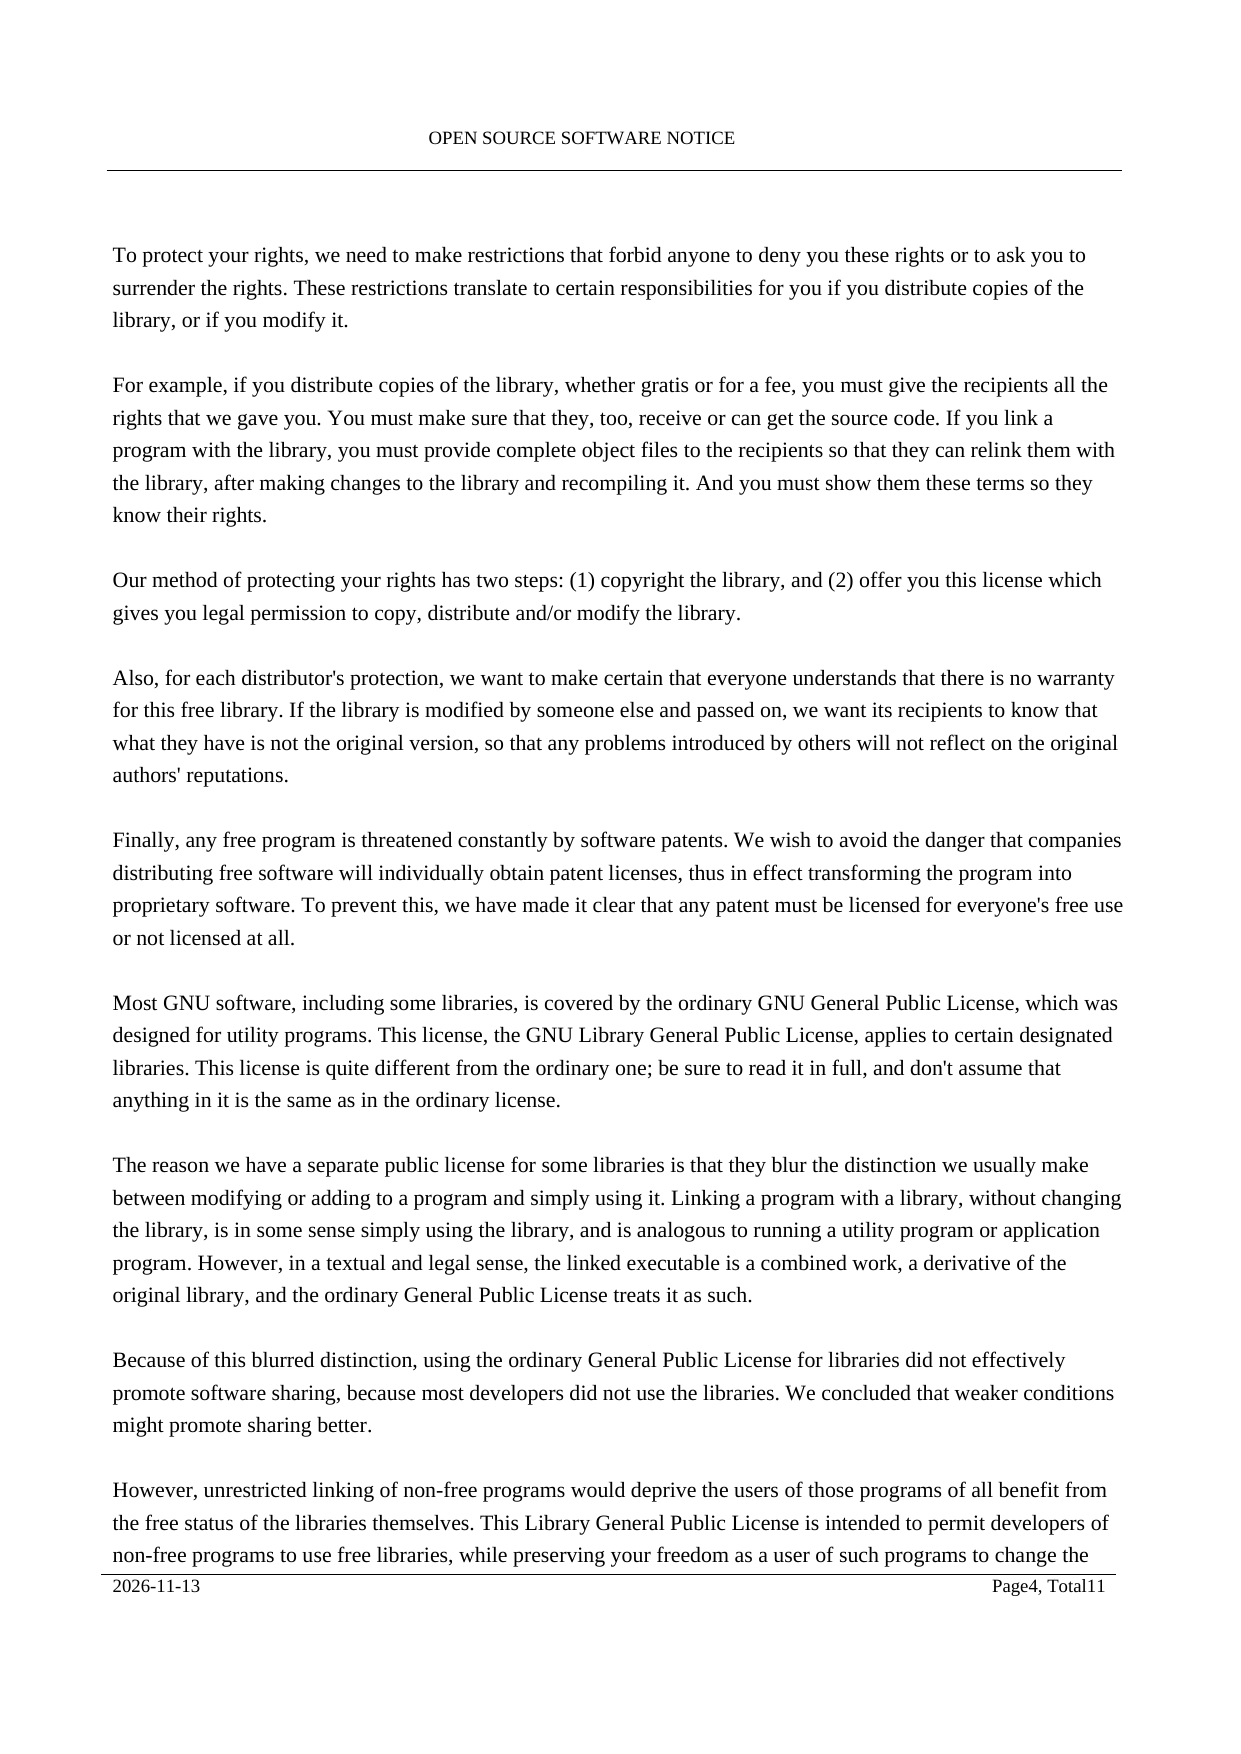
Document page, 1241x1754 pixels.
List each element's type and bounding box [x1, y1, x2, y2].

text [112, 206, 1128, 1571]
